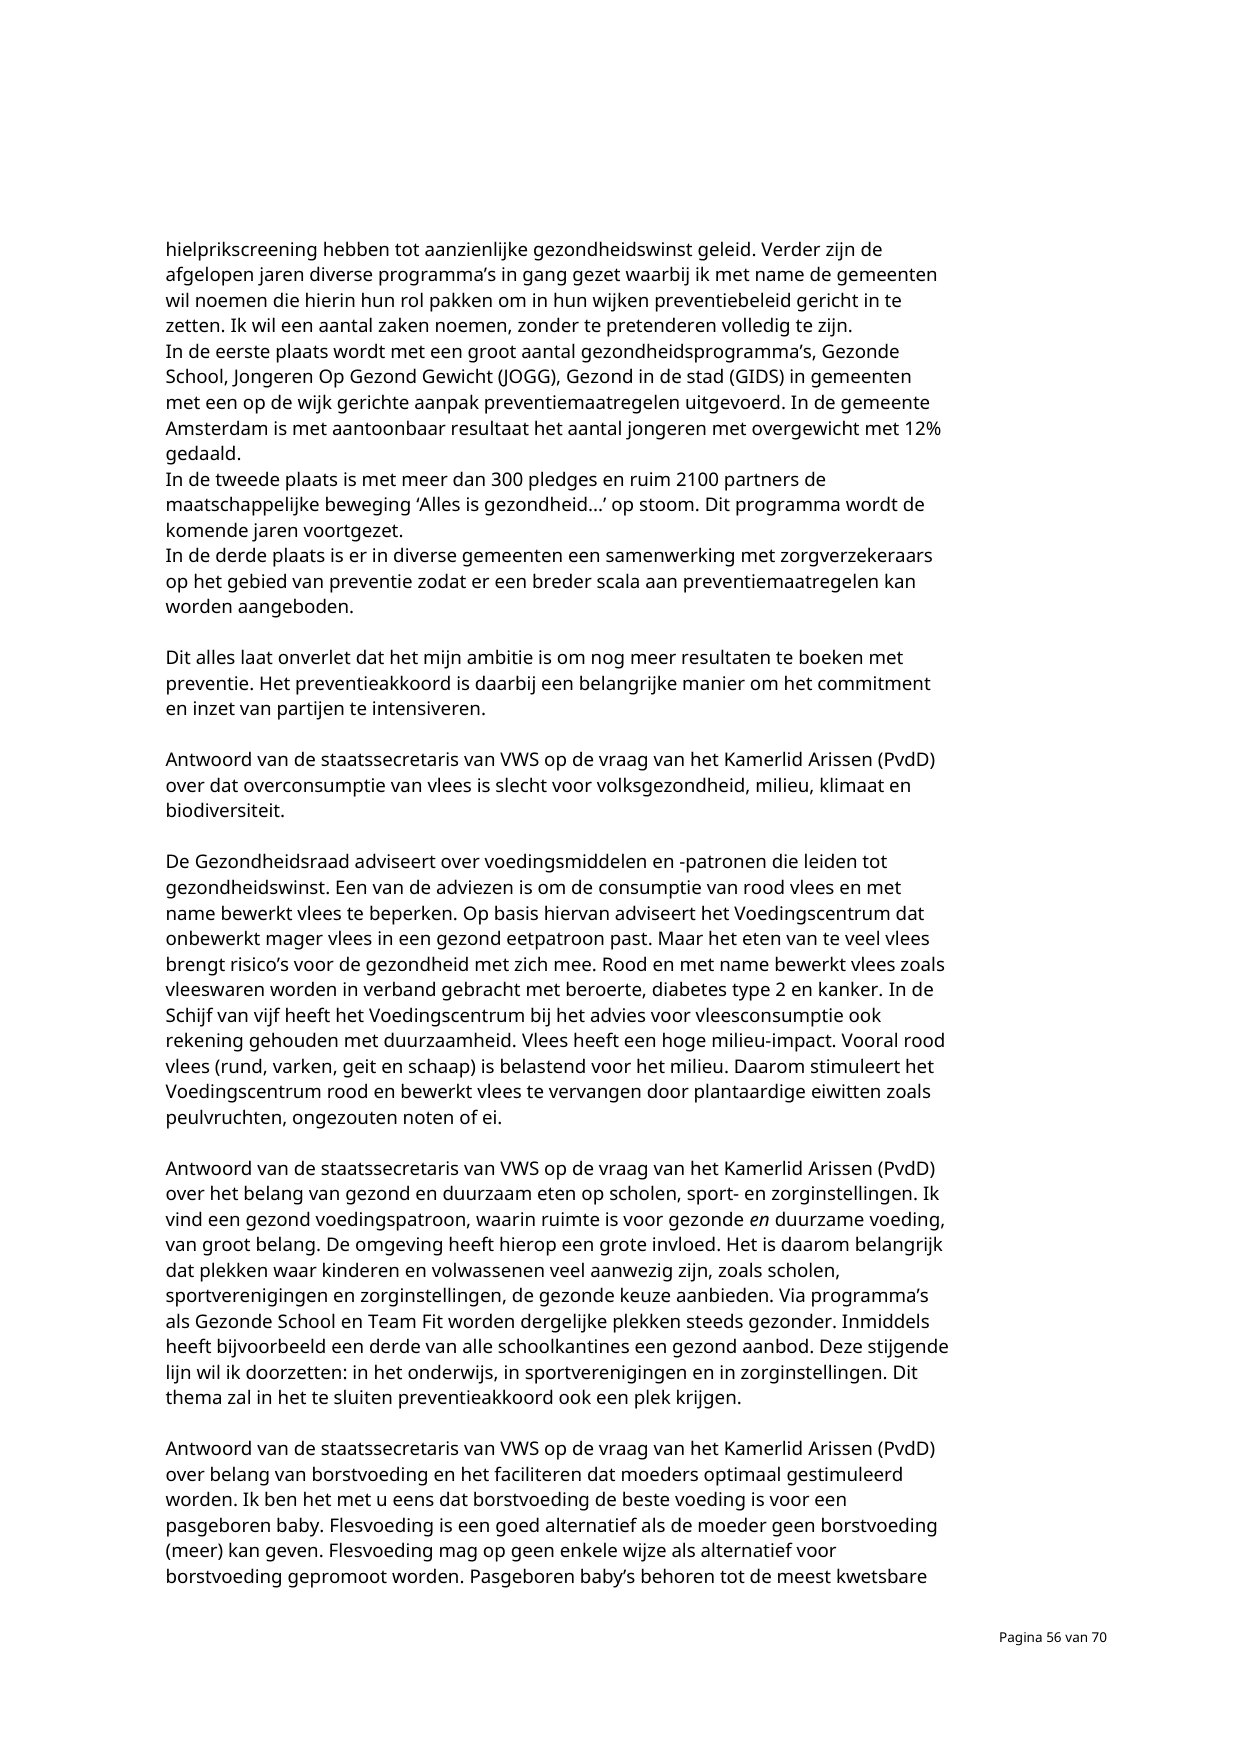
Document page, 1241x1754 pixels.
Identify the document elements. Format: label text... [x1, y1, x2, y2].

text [165, 1155, 950, 1589]
text In de tweede plaats is met meer dan 300 pledges en ruim 2100 partners de maatschappelijke beweging ‘Alles is gezondheid...’ op stoom. Dit programma wordt de komende jaren voortgezet. [165, 466, 950, 542]
text Antwoord van de staatssecretaris van VWS op de vraag van het Kamerlid () over dat overconsumptie van vlees is slecht voor volksgezondheid, milieu, klimaat en biodiversiteit. [165, 747, 950, 823]
text In de eerste plaats wordt met een groot aantal gezondheidsprogramma’s, Gezonde School, Jongeren Op Gezond Gewicht (JOGG), Gezond in de stad (GIDS) in gemeenten met een op de wijk gerichte aanpak preventiemaatregelen uitgevoerd. In de gemeente Amsterdam is met aantoonbaar resultaat het aantal jongeren met overgewicht met 12% gedaald. [165, 338, 950, 466]
text In de derde plaats is er in diverse gemeenten een samenwerking met zorgverzekeraars op het gebied van preventie zodat er een breder scala aan preventiemaatregelen kan worden aangeboden. [165, 542, 950, 619]
text De Gezondheidsraad adviseert over voedingsmiddelen en -patronen die leiden tot gezondheidswinst. Een van de adviezen is om de consumptie van rood vlees en met name bewerkt vlees te beperken. Op basis hiervan adviseert het Voedingscentrum dat onbewerkt mager vlees in een gezond eetpatroon past. Maar het eten van te veel vlees brengt risico’s voor de gezondheid met zich mee. Rood en met name bewerkt vlees zoals vleeswaren worden in verband gebracht met beroerte, diabetes type 2 en kanker. In de Schijf van vijf heeft het Voedingscentrum bij het advies voor vleesconsumptie ook rekening gehouden met duurzaamheid. Vlees heeft een hoge milieu-impact. Vooral rood vlees (rund, varken, geit en schaap) is belastend voor het milieu. Daarom stimuleert het Voedingscentrum rood en bewerkt vlees te vervangen door plantaardige eiwitten zoals peulvruchten, ongezouten noten of ei. [165, 849, 950, 1129]
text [165, 236, 950, 338]
text Dit alles laat onverlet dat het mijn ambitie is om nog meer resultaten te boeken met preventie. Het preventieakkoord is daarbij een belangrijke manier om het commitment en inzet van partijen te intensiveren. [165, 644, 950, 721]
